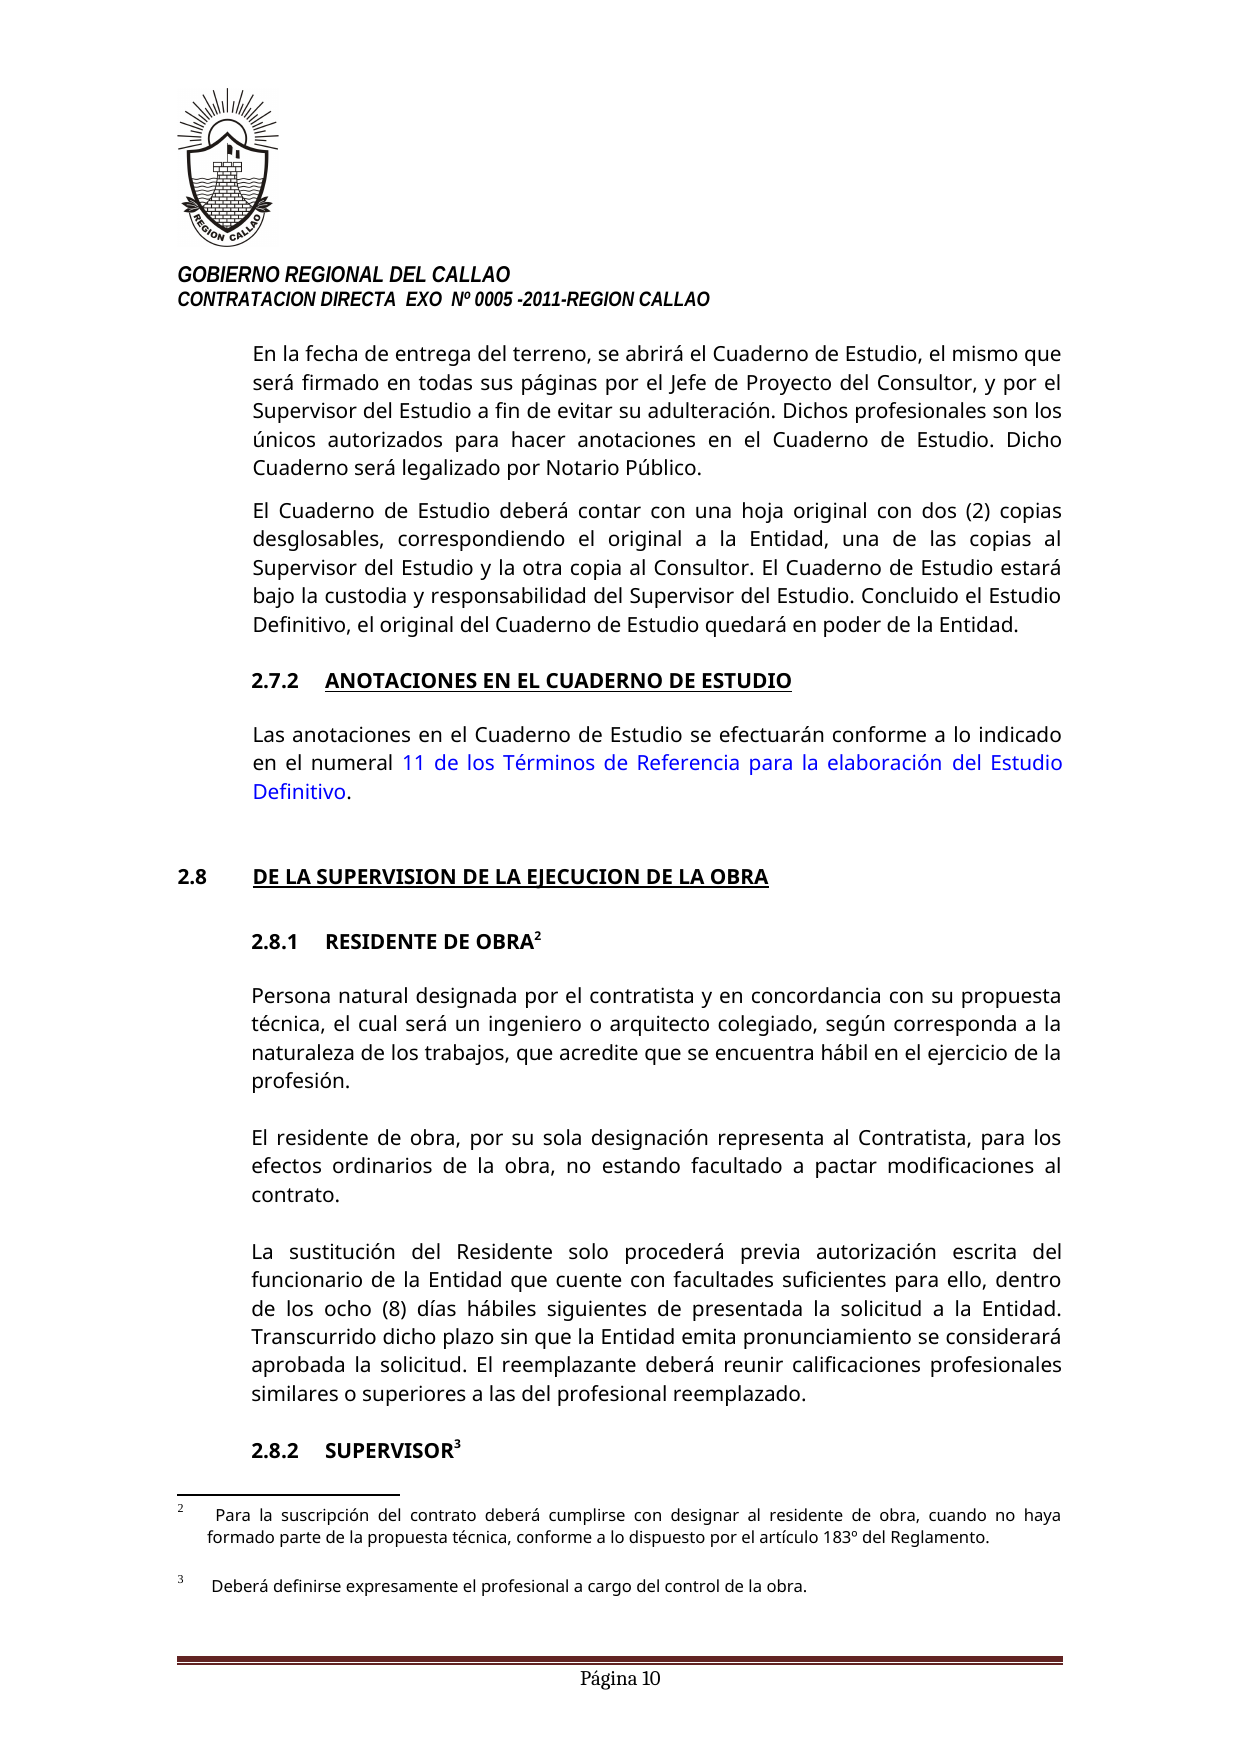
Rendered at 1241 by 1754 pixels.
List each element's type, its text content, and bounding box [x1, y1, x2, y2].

picture [177, 88, 279, 247]
list DE LA SUPERVISION DE LA EJECUCION DE LA OBRA [177, 862, 1063, 891]
list RESIDENTE DE OBRA [251, 927, 1063, 956]
text El Cuaderno de Estudio deberá contar con una hoja original con dos (2) copias desglosables, correspondiendo el original a la Entidad, una de las copias al Supervisor del Estudio y la otra copia al Consultor. El Cuaderno de Estudio estará bajo la custodia y responsabilidad del Supervisor del Estudio. Concluido el Estudio Definitivo, el original del Cuaderno de Estudio quedará en poder de [252, 496, 1063, 638]
text Las anotaciones en el Cuaderno de Estudio se efectuarán conforme a lo indicado en el numeral 11 de los Términos de Referencia para la elaboración del Estudio Definitivo. [252, 720, 1063, 805]
text En la fecha de entrega del terreno, se abrirá el Cuaderno de Estudio, el mismo que será firmado en todas sus páginas por el Jefe de Proyecto del Consultor, y por el Supervisor del Estudio a fin de evitar su adulteración. Dichos profesionales son los únicos autorizados para hacer anotaciones en el Cuaderno de Estudio. Dicho Cuaderno será legalizado por Notario Público. [252, 339, 1063, 482]
text Persona natural designada por el contratista y en concordancia con su propuesta técnica, el cual será un ingeniero o arquitecto colegiado, según corresponda a la naturaleza de los trabajos, que acredite que se encuentra hábil en el ejercicio de la profesión. [251, 981, 1063, 1094]
list SUPERVISOR [251, 1436, 1063, 1464]
text El residente de obra, por su sola designación representa al Contratista, para los efectos ordinarios de la obra, no estando facultado a pactar modificaciones al contrato. [251, 1123, 1063, 1208]
text La sustitución del Residente solo procederá previa autorización escrita del funcionario de que cuente con facultades suficientes para ello, dentro de los ocho (8) días hábiles siguientes de presentada la solicitud a dicho plazo sin que emita pronunciamiento se considerará aprobada la solicitud. El reemplazante deberá reunir calificaciones profesionales similares o superiores a las del profesional reemplazado. [251, 1237, 1063, 1407]
list ANOTACIONES EN EL CUADERNO DE ESTUDIO [251, 667, 1063, 695]
